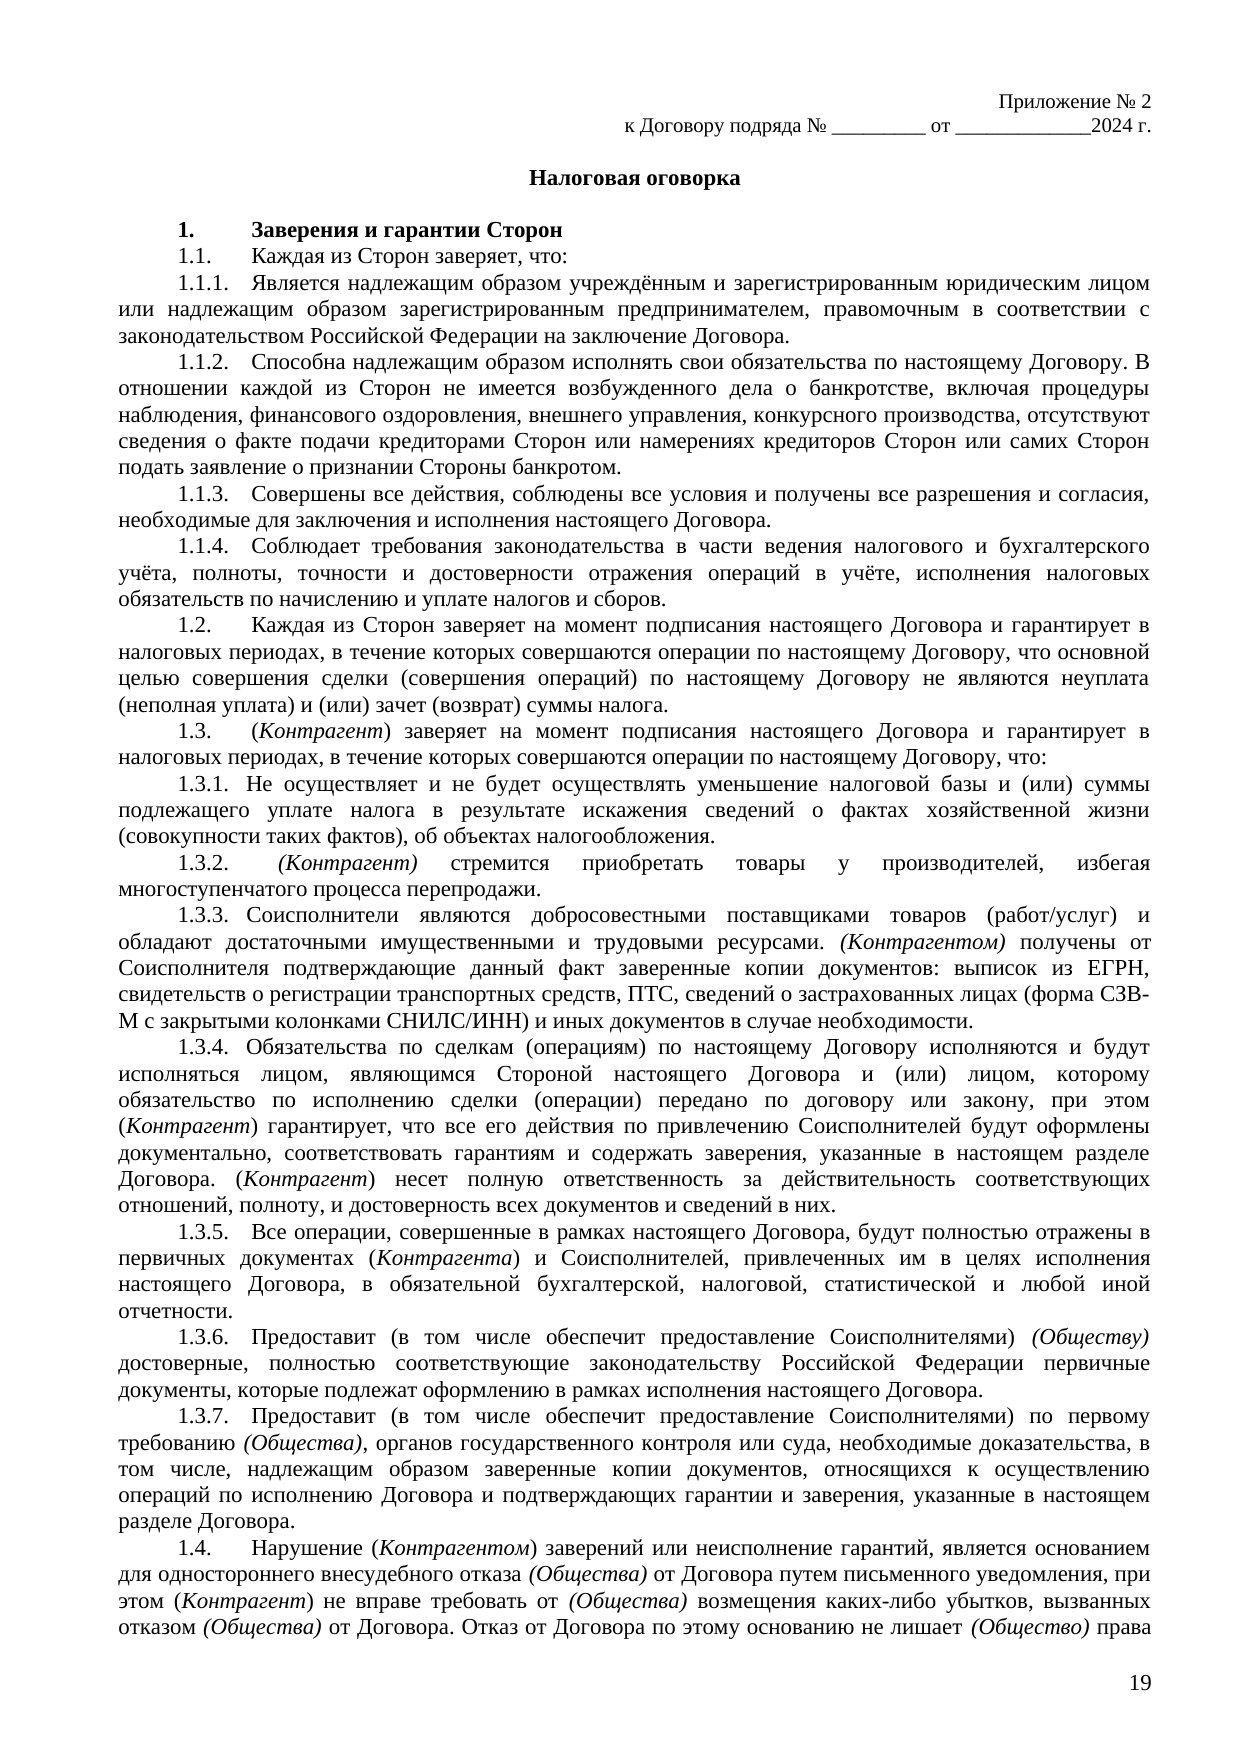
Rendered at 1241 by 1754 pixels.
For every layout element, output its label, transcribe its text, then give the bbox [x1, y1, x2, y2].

text Приложение № 2 [118, 89, 1152, 113]
text к Договору подряда № _________ от _____________2024 г. [118, 113, 1152, 137]
list Способна надлежащим образом исполнять свои обязательства по настоящему Договору. В отношении каждой из Сторон не имеется возбужденного дела о банкротстве, включая процедуры наблюдения, финансового оздоровления, внешнего управления, конкурсного производства, отсутствуют сведения о факте подачи кредиторами Сторон или намерениях кредиторов Сторон или самих Сторон подать заявление о признании Стороны банкротом. [118, 348, 1152, 480]
list Каждая из Сторон заверяет на момент подписания настоящего Договора и гарантирует в налоговых периодах, в течение которых совершаются операции по настоящему Договору, что основной целью совершения сделки (совершения операций) по настоящему Договору не являются неуплата (неполная уплата) и (или) зачет (возврат) суммы налога. [118, 612, 1152, 717]
list Обязательства по сделкам (операциям) по настоящему Договору исполняются и будут исполняться лицом, являющимся Стороной настоящего Договора и (или) лицом, которому обязательство по исполнению сделки (операции) передано по договору или закону, при этом (Контрагент) гарантирует, что все его действия по привлечению Соисполнителей будут оформлены документально, соответствовать гарантиям и содержать заверения, указанные в настоящем разделе Договора. (Контрагент) несет полную ответственность за действительность соответствующих отношений, полноту, и достоверность всех документов и сведений в них. [118, 1033, 1152, 1218]
list (Контрагент) стремится приобретать товары у производителей, избегая многоступенчатого процесса перепродажи. [118, 849, 1152, 901]
list Каждая из Сторон заверяет, что: [118, 243, 1152, 269]
list Предоставит (в том числе обеспечит предоставление Соисполнителями) по первому требованию (Общества), органов государственного контроля или суда, необходимые доказательства, в том числе, надлежащим образом заверенные копии документов, относящихся к осуществлению операций по исполнению Договора и подтверждающих гарантии и заверения, указанные в настоящем разделе Договора. [118, 1402, 1152, 1534]
list Совершены все действия, соблюдены все условия и получены все разрешения и согласия, необходимые для заключения и исполнения настоящего Договора. [118, 480, 1152, 532]
list (Контрагент) заверяет на момент подписания настоящего Договора и гарантирует в налоговых периодах, в течение которых совершаются операции по настоящему Договору, что: [118, 717, 1152, 770]
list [118, 1534, 1152, 1639]
list Заверения и гарантии Сторон [118, 216, 1152, 243]
text Налоговая оговорка [118, 163, 1152, 190]
list Является надлежащим образом учреждённым и зарегистрированным юридическим лицом или надлежащим образом зарегистрированным предпринимателем, правомочным в соответствии с законодательством Российской Федерации на заключение Договора. [118, 269, 1152, 348]
list Соблюдает требования законодательства в части ведения налогового и бухгалтерского учёта, полноты, точности и достоверности отражения операций в учёте, исполнения налоговых обязательств по начислению и уплате налогов и сборов. [118, 532, 1152, 612]
list Соисполнители являются добросовестными поставщиками товаров (работ/услуг) и обладают достаточными имущественными и трудовыми ресурсами. (Контрагентом) получены от Соисполнителя подтверждающие данный факт заверенные копии документов: выписок из ЕГРН, свидетельств о регистрации транспортных средств, ПТС, сведений о застрахованных лицах (форма СЗВ-М с закрытыми колонками СНИЛС/ИНН) и иных документов в случае необходимости. [118, 901, 1152, 1033]
list Не осуществляет и не будет осуществлять уменьшение налоговой базы и (или) суммы подлежащего уплате налога в результате искажения сведений о фактах хозяйственной жизни (совокупности таких фактов), об объектах налогообложения. [118, 770, 1152, 849]
list Предоставит (в том числе обеспечит предоставление Соисполнителями) (Обществу) достоверные, полностью соответствующие законодательству Российской Федерации первичные документы, которые подлежат оформлению в рамках исполнения настоящего Договора. [118, 1323, 1152, 1402]
list Все операции, совершенные в рамках настоящего Договора, будут полностью отражены в первичных документах (Контрагента) и Соисполнителей, привлеченных им в целях исполнения настоящего Договора, в обязательной бухгалтерской, налоговой, статистической и любой иной отчетности. [118, 1218, 1152, 1323]
